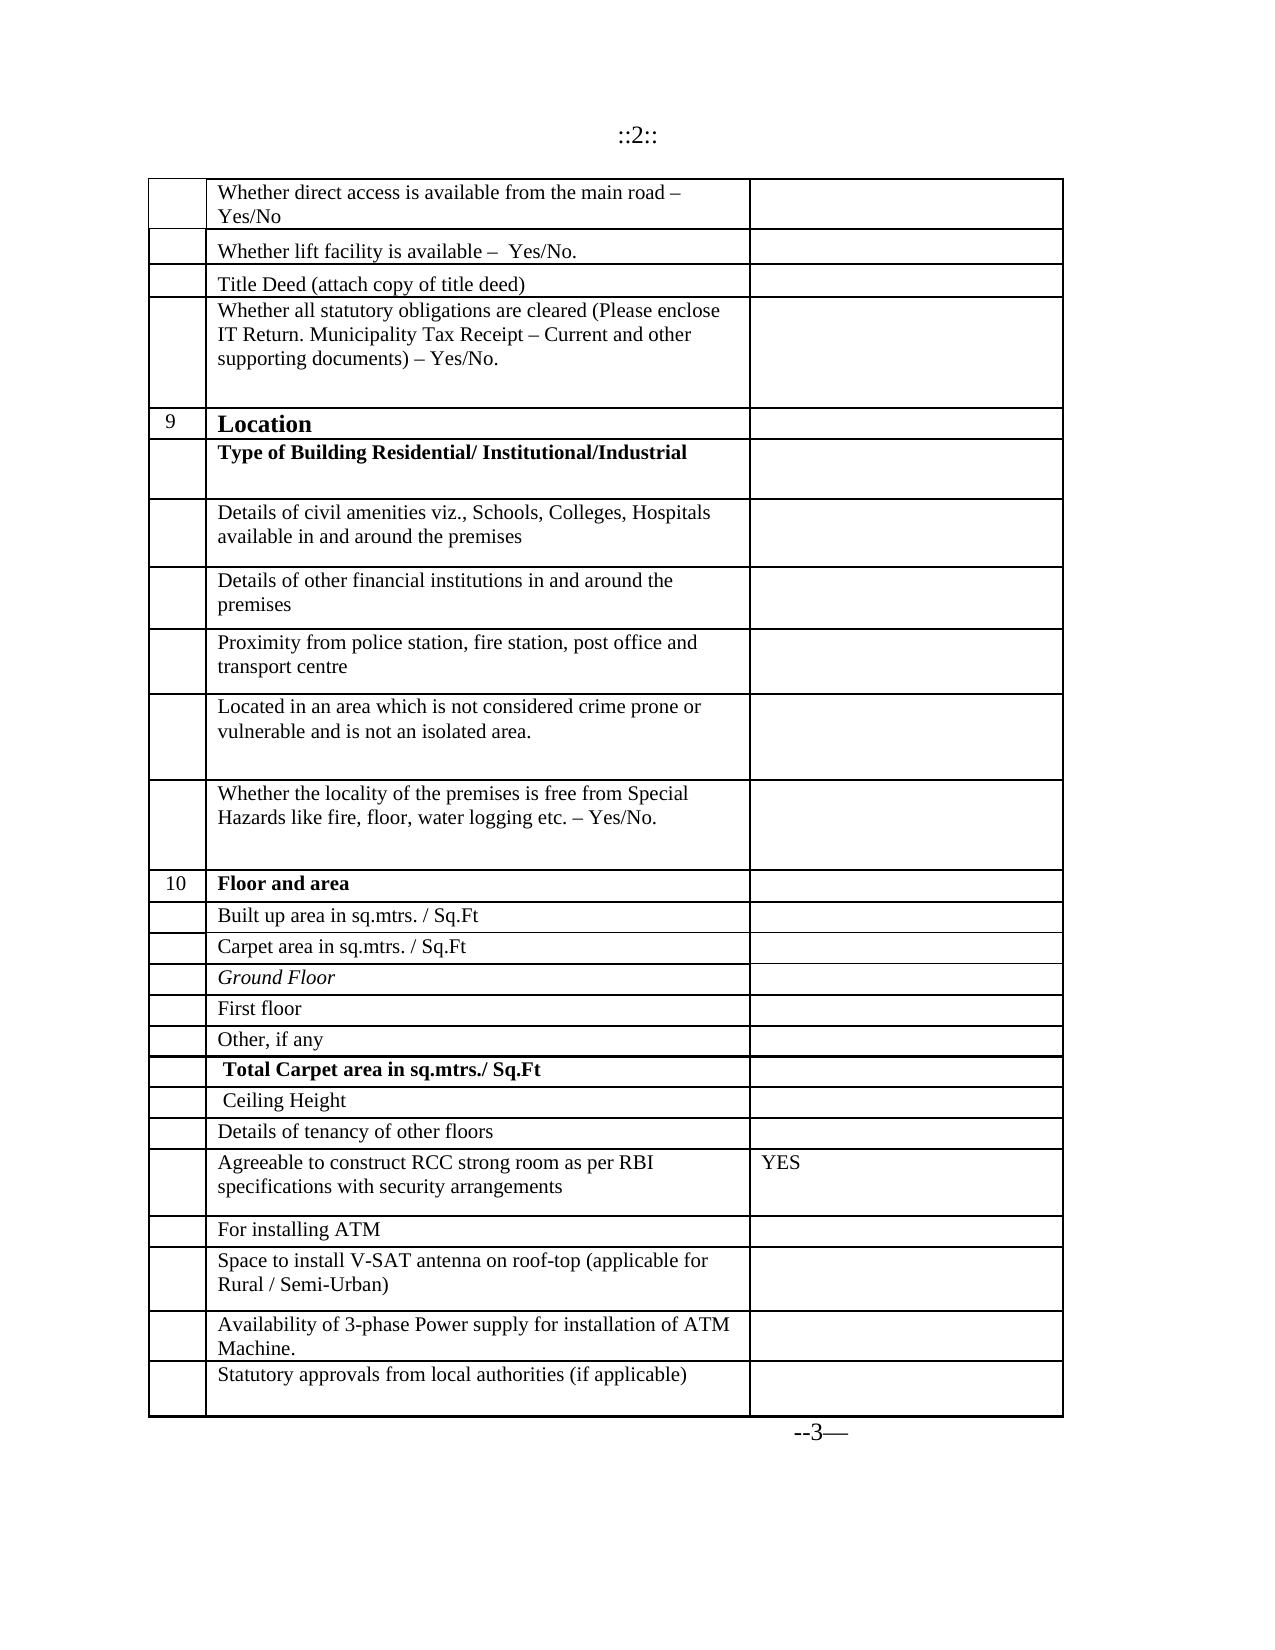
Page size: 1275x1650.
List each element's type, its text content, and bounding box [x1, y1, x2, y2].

table_cell [150, 630, 205, 692]
table_cell Proximity from police station, fire station, post office and transport centre [207, 630, 749, 692]
table_cell [751, 440, 1062, 498]
table_cell [751, 298, 1062, 407]
table_cell [751, 500, 1062, 566]
table_cell [150, 1312, 205, 1360]
table_cell [150, 996, 205, 1024]
table_cell [150, 695, 205, 779]
table_cell [150, 903, 205, 932]
table_cell [751, 781, 1062, 869]
table_cell [751, 903, 1062, 932]
table_header Whether direct access is available from the main road – Yes/No [207, 180, 749, 228]
table_cell [150, 1058, 205, 1086]
table_cell [150, 440, 205, 498]
table_cell [751, 871, 1062, 901]
table_cell Title Deed (attach copy of title deed) [207, 265, 749, 296]
table_cell [751, 1088, 1062, 1117]
table_cell [150, 1362, 205, 1415]
table_cell Whether lift facility is available – Yes/No. [207, 230, 749, 263]
table_cell [751, 230, 1062, 263]
table_cell Carpet area in sq.mtrs. / Sq.Ft [207, 933, 749, 963]
table_cell [751, 1027, 1062, 1055]
table_cell [150, 934, 205, 963]
table_cell Statutory approvals from local authorities (if applicable) [207, 1362, 749, 1415]
table_cell [150, 781, 205, 869]
table_cell [150, 1150, 205, 1215]
table_cell Located in an area which is not considered crime prone or vulnerable and is not an isolated area. [207, 695, 749, 779]
table_cell [751, 1248, 1062, 1310]
table_cell [751, 996, 1062, 1024]
table_cell [150, 229, 205, 263]
table_cell 9 [150, 409, 205, 438]
table_header [149, 179, 206, 228]
table_cell [751, 1217, 1062, 1246]
table_cell Availability of 3-phase Power supply for installation of ATM Machine. [207, 1312, 749, 1360]
table_cell [751, 1312, 1062, 1360]
table_cell YES [751, 1150, 1062, 1215]
table_cell [751, 265, 1062, 296]
table_cell [751, 568, 1062, 627]
table_cell Built up area in sq.mtrs. / Sq.Ft [207, 903, 749, 932]
table_cell First floor [207, 996, 749, 1024]
table_cell [751, 1362, 1062, 1415]
table_cell Ground Floor [207, 965, 749, 994]
table_cell Space to install V-SAT antenna on roof-top (applicable for Rural / Semi-Urban) [207, 1248, 749, 1310]
table_cell Floor and area [207, 871, 749, 901]
table_cell Location [207, 409, 749, 438]
table_cell [150, 1119, 205, 1148]
table_cell [150, 265, 205, 296]
table_cell [751, 933, 1062, 963]
table_cell [751, 630, 1062, 692]
table_cell Type of Building Residential/ Institutional/Industrial [207, 440, 749, 498]
table_cell Whether all statutory obligations are cleared (Please enclose IT Return. Municipality Tax Receipt – Current and other supporting documents) – Yes/No. [207, 298, 749, 407]
table_cell Total Carpet area in sq.mtrs./ Sq.Ft [207, 1058, 749, 1086]
table_cell Details of civil amenities viz., Schools, Colleges, Hospitals available in and around the premises [207, 500, 749, 566]
table_cell [150, 568, 205, 627]
table_cell [751, 409, 1062, 438]
table_cell [150, 1088, 205, 1117]
table_cell [751, 964, 1062, 994]
text ::2:: [150, 120, 1125, 149]
table_cell [150, 298, 205, 407]
table_cell [150, 965, 205, 994]
table_cell 10 [150, 871, 205, 901]
table_cell [751, 1119, 1062, 1148]
table_header [751, 180, 1062, 228]
table_cell Agreeable to construct RCC strong room as per RBI specifications with security arrangements [207, 1150, 749, 1215]
text --3— [150, 1417, 1125, 1446]
table_cell Ceiling Height [207, 1088, 749, 1117]
table_cell [150, 1027, 205, 1055]
table_cell Whether the locality of the premises is free from Special Hazards like fire, floor, water logging etc. – Yes/No. [207, 781, 749, 869]
table_cell Other, if any [207, 1027, 749, 1055]
table_cell Details of other financial institutions in and around the premises [207, 568, 749, 627]
table_cell [751, 1058, 1062, 1086]
table_cell [150, 1217, 205, 1246]
table_cell [751, 695, 1062, 779]
table_cell For installing ATM [207, 1217, 749, 1246]
table_cell [150, 500, 205, 566]
table_cell Details of tenancy of other floors [207, 1119, 749, 1148]
table_cell [150, 1248, 205, 1310]
